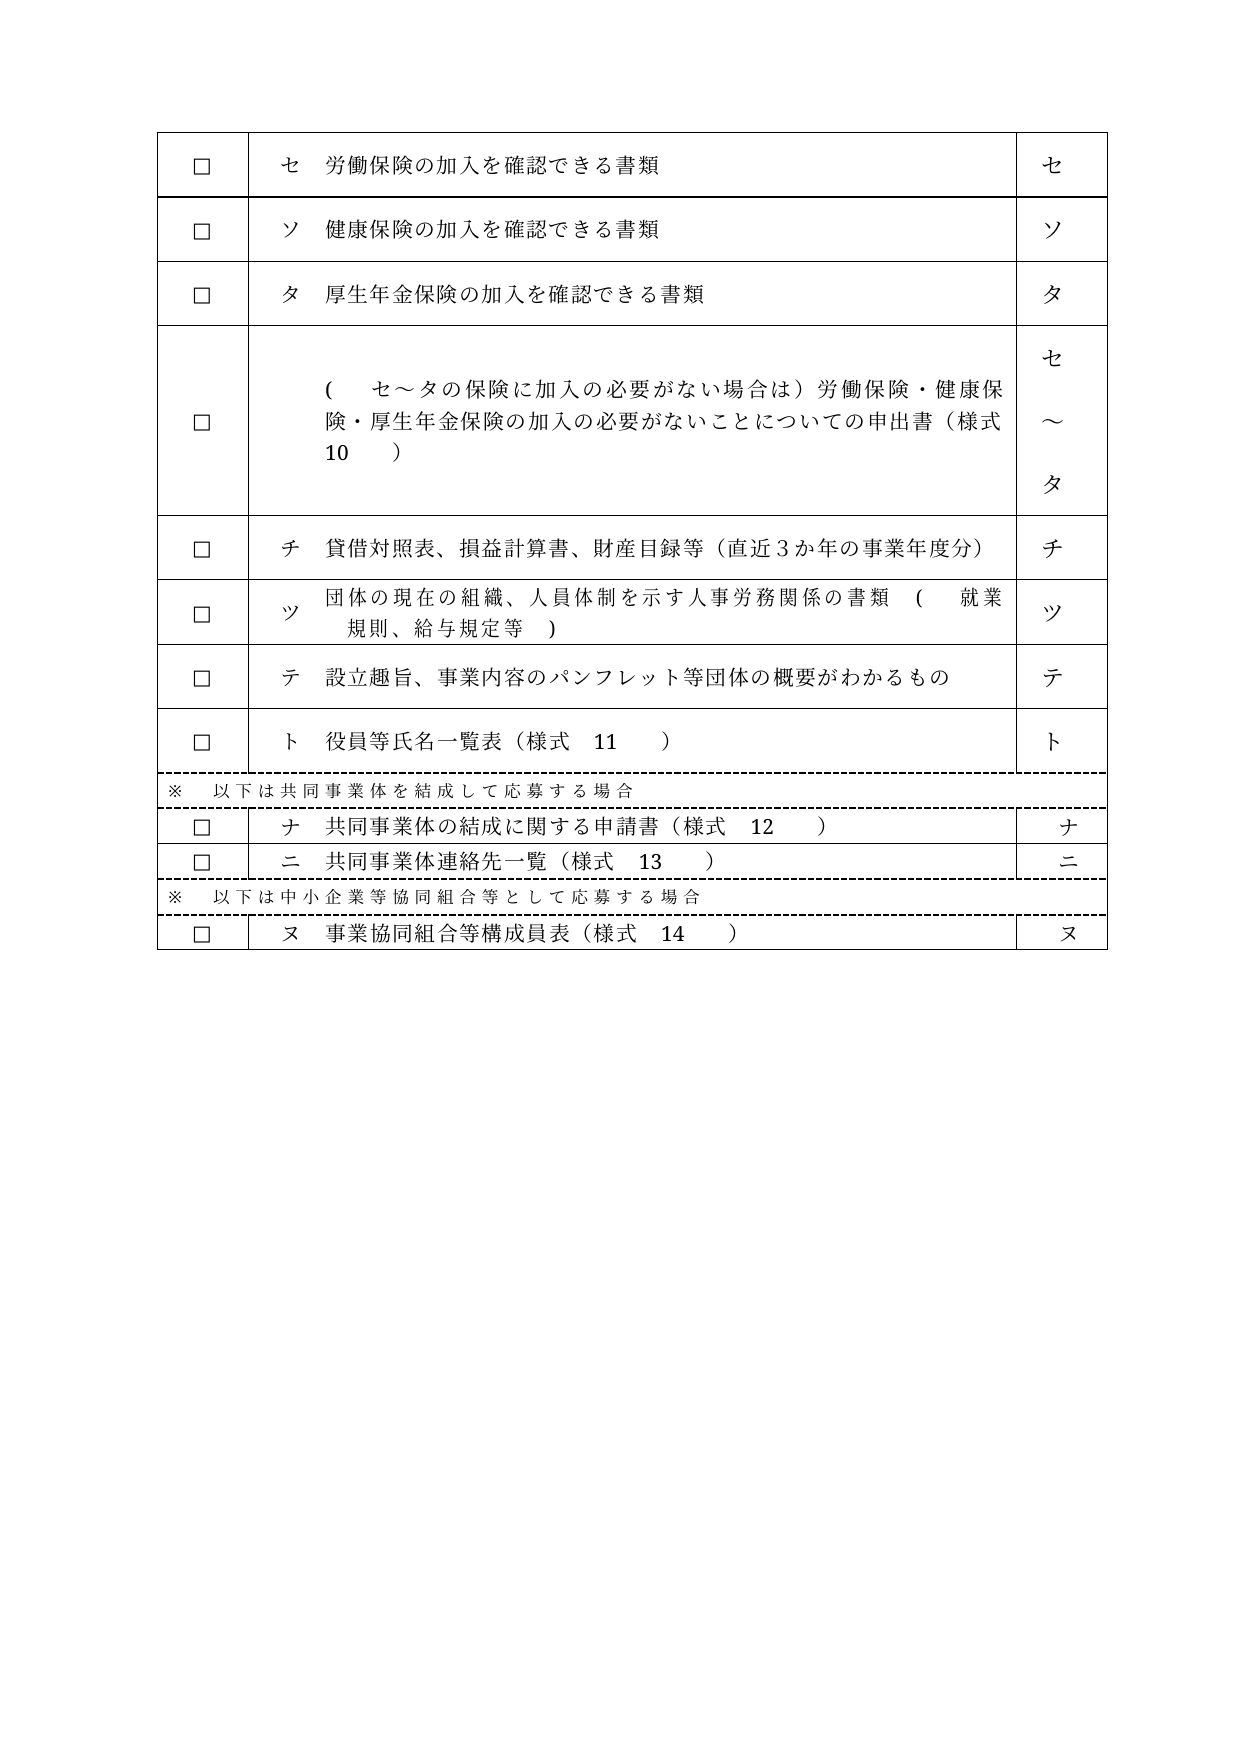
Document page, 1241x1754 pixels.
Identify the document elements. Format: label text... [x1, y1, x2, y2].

table_cell ※以下は中小企業等協同組合等として応募する場合 [158, 878, 1107, 913]
table_cell チ [1017, 516, 1107, 579]
table_cell 団体の現在の組織、人員体制を示す人事労務関係の書類(就業規則、給与規定等) [294, 580, 1016, 643]
table_cell ナ [1017, 807, 1107, 843]
table_cell □ [158, 807, 248, 843]
table_cell □ [158, 645, 248, 708]
table_cell □ [158, 262, 248, 325]
table_cell ソ [1017, 198, 1107, 261]
table_cell セ～タ [1017, 326, 1107, 515]
table_cell テ [249, 645, 294, 708]
table_cell 貸借対照表、損益計算書、財産目録等（直近３か年の事業年度分） [294, 516, 1016, 579]
table_cell チ [249, 516, 294, 579]
table_cell 厚生年金保険の加入を確認できる書類 [294, 262, 1016, 325]
table_cell ヌ [249, 914, 294, 949]
table_cell タ [1017, 262, 1107, 325]
table_cell ト [249, 709, 294, 772]
table_cell □ [158, 133, 248, 196]
table_cell ソ [249, 198, 294, 261]
table_cell 健康保険の加入を確認できる書類 [294, 198, 1016, 261]
table_cell ニ [249, 844, 294, 878]
table_cell ニ [1017, 844, 1107, 878]
table_cell (セ～タの保険に加入の必要がない場合は）労働保険・健康保険・厚生年金保険の加入の必要がないことについての申出書（様式10） [294, 326, 1016, 515]
table_cell セ [1017, 133, 1107, 196]
table_cell タ [249, 262, 294, 325]
table_cell □ [158, 580, 248, 643]
table_cell ナ [249, 807, 294, 843]
table_cell □ [158, 198, 248, 261]
table_cell □ [158, 709, 248, 772]
table_cell 役員等氏名一覧表（様式11） [294, 709, 1016, 772]
table_cell 事業協同組合等構成員表（様式14） [294, 914, 1016, 949]
table_cell ※以下は共同事業体を結成して応募する場合 [158, 772, 1107, 807]
table_cell 共同事業体連絡先一覧（様式13） [294, 844, 1016, 878]
table_cell □ [158, 326, 248, 515]
table_cell ツ [249, 580, 294, 643]
table_cell □ [158, 914, 248, 949]
table_cell [249, 326, 294, 515]
table_cell ツ [1017, 580, 1107, 643]
table_cell 設立趣旨、事業内容のパンフレット等団体の概要がわかるもの [294, 645, 1016, 708]
table_cell ト [1017, 709, 1107, 772]
table_cell 労働保険の加入を確認できる書類 [294, 133, 1016, 196]
table_cell 共同事業体の結成に関する申請書（様式12） [294, 807, 1016, 843]
table_cell セ [249, 133, 294, 196]
table_cell □ [158, 516, 248, 579]
table_cell □ [158, 844, 248, 878]
table_cell テ [1017, 645, 1107, 708]
table_cell ヌ [1017, 914, 1107, 949]
